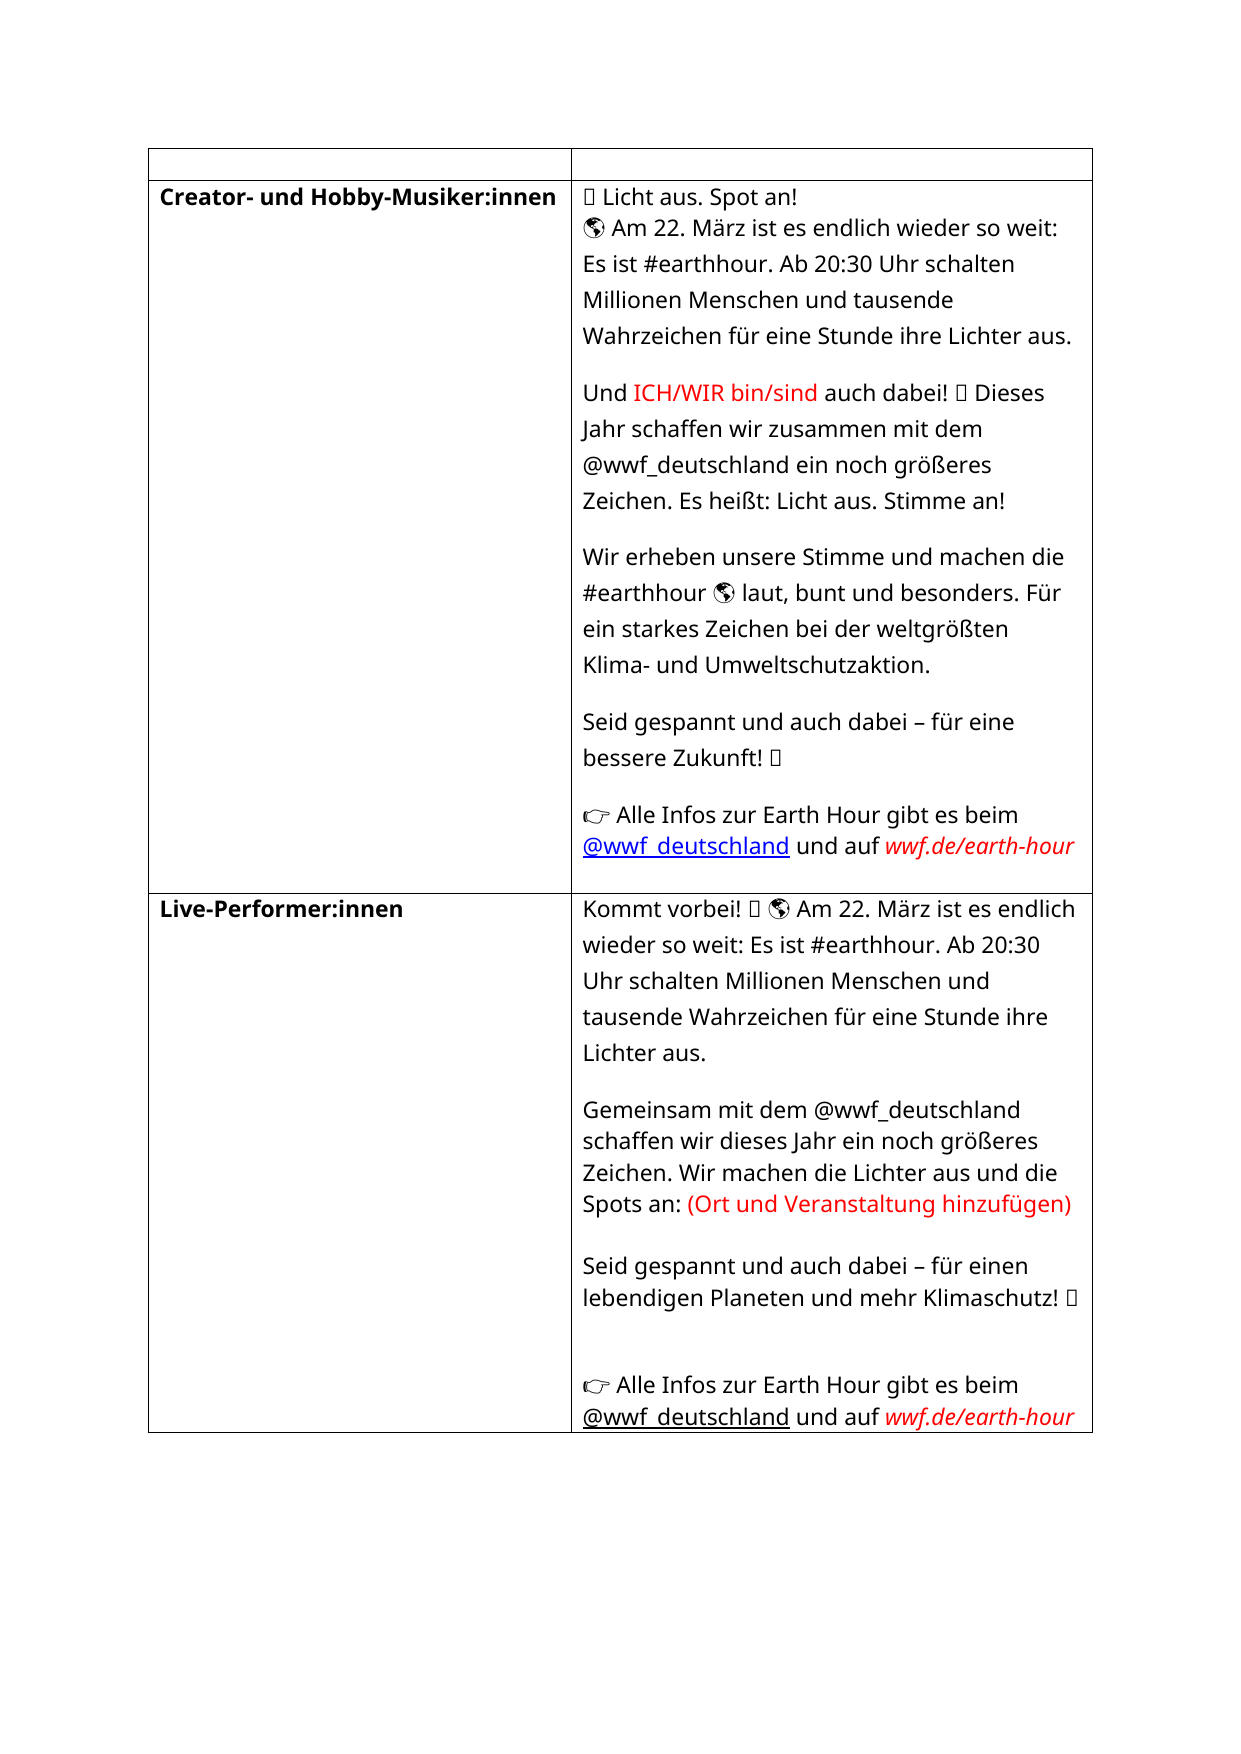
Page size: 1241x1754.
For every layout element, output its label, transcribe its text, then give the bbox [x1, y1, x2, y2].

table_cell Live-Performer:innen [149, 894, 571, 1432]
table_cell Kommt vorbei! 🙌 🌎 Am 22. März ist es endlich wieder so weit: Es ist #earthhour. Ab 20:30 Uhr schalten Millionen Menschen und tausende Wahrzeichen für eine Stunde ihre Lichter aus. Gemeinsam mit dem @wwf_deutschland schaffen wir dieses Jahr ein noch größeres Zeichen. Wir machen die Lichter aus und die Spots an: (Ort und Veranstaltung hinzufügen) Seid gespannt und auch dabei – für einen lebendigen Planeten und mehr Klimaschutz! 💪 👉 Alle Infos zur Earth Hour gibt es beim @wwf_deutschland und auf wwf.de/earth-hour [572, 894, 1092, 1432]
table_cell Creator- und Hobby-Musiker:innen [149, 181, 571, 892]
table_cell 💡 Licht aus. Spot an! 🌎 Am 22. März ist es endlich wieder so weit: Es ist #earthhour. Ab 20:30 Uhr schalten Millionen Menschen und tausende Wahrzeichen für eine Stunde ihre Lichter aus. Und ICH/WIR bin/sind auch dabei! 💪 Dieses Jahr schaffen wir zusammen mit dem @wwf_deutschland ein noch größeres Zeichen. Es heißt: Licht aus. Stimme an! Wir erheben unsere Stimme und machen die #earthhour 🌎 laut, bunt und besonders. Für ein starkes Zeichen bei der weltgrößten Klima- und Umweltschutzaktion. Seid gespannt und auch dabei – für eine bessere Zukunft! 🙌 👉 Alle Infos zur Earth Hour gibt es beim @wwf_deutschland und auf wwf.de/earth-hour [572, 181, 1092, 892]
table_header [572, 149, 1092, 180]
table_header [149, 149, 571, 180]
